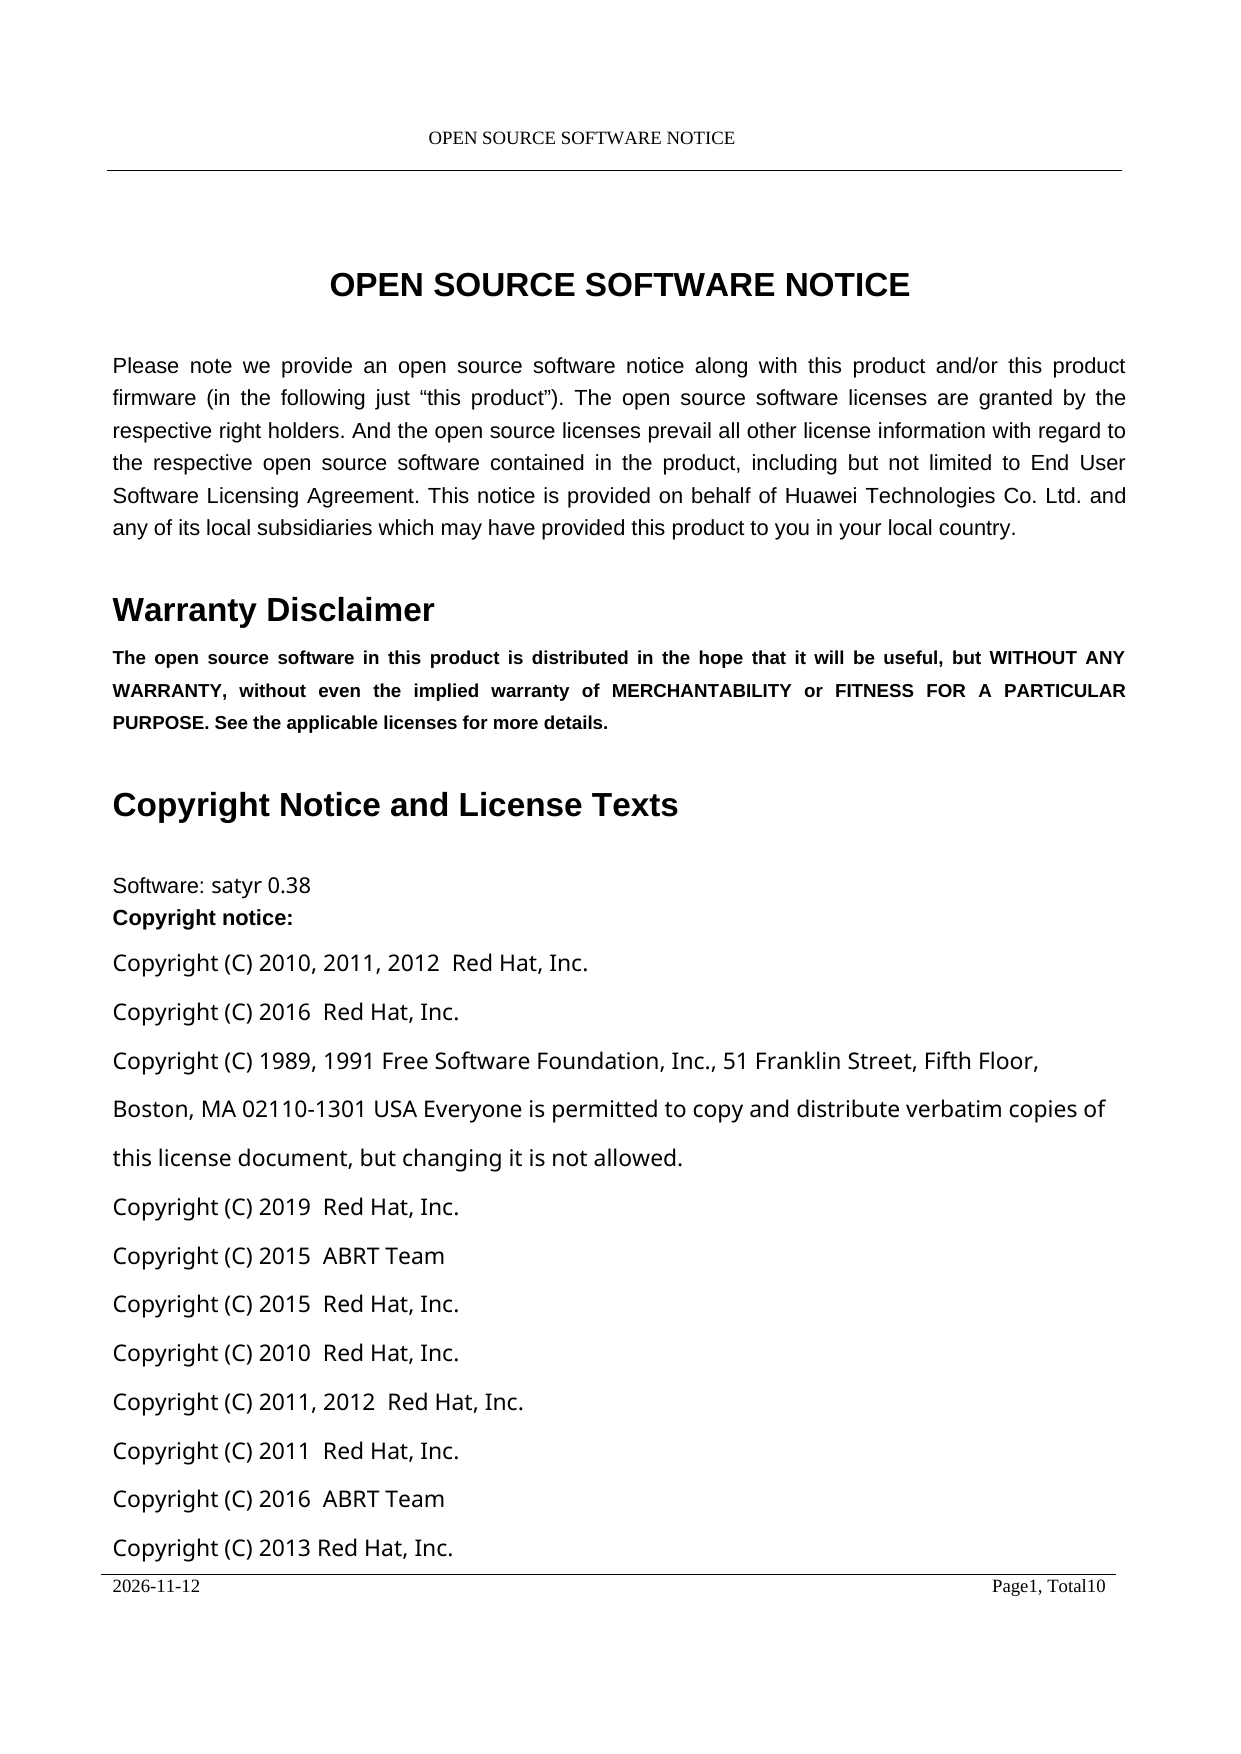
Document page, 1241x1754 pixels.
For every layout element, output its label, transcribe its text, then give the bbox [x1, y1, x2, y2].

text Warranty Disclaimer [112, 576, 1128, 641]
text Copyright notice: [112, 901, 1128, 934]
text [112, 947, 1128, 1564]
text The open source software in this product is distributed in the hope that it will be useful, but WITHOUT ANY WARRANTY, without even the implied warranty of MERCHANTABILITY or FITNESS FOR A PARTICULAR PURPOSE. See the applicable licenses for more details. [112, 641, 1128, 739]
text Copyright Notice and License Texts [112, 771, 1128, 836]
text OPEN SOURCE SOFTWARE NOTICE [112, 251, 1128, 316]
text Please note we provide an open source software notice along with this product and/or this product firmware (in the following just “this product”). The open source software licenses are granted by the respective right holders. And the open source licenses prevail all other license information with regard to the respective open source software contained in the product, including but not limited to End User Software Licensing Agreement. This notice is provided on behalf of Huawei Technologies Co. Ltd. and any of its local subsidiaries which may have provided this product to you in your local country. [112, 349, 1128, 544]
text Software: satyr 0.38 [112, 869, 1128, 901]
